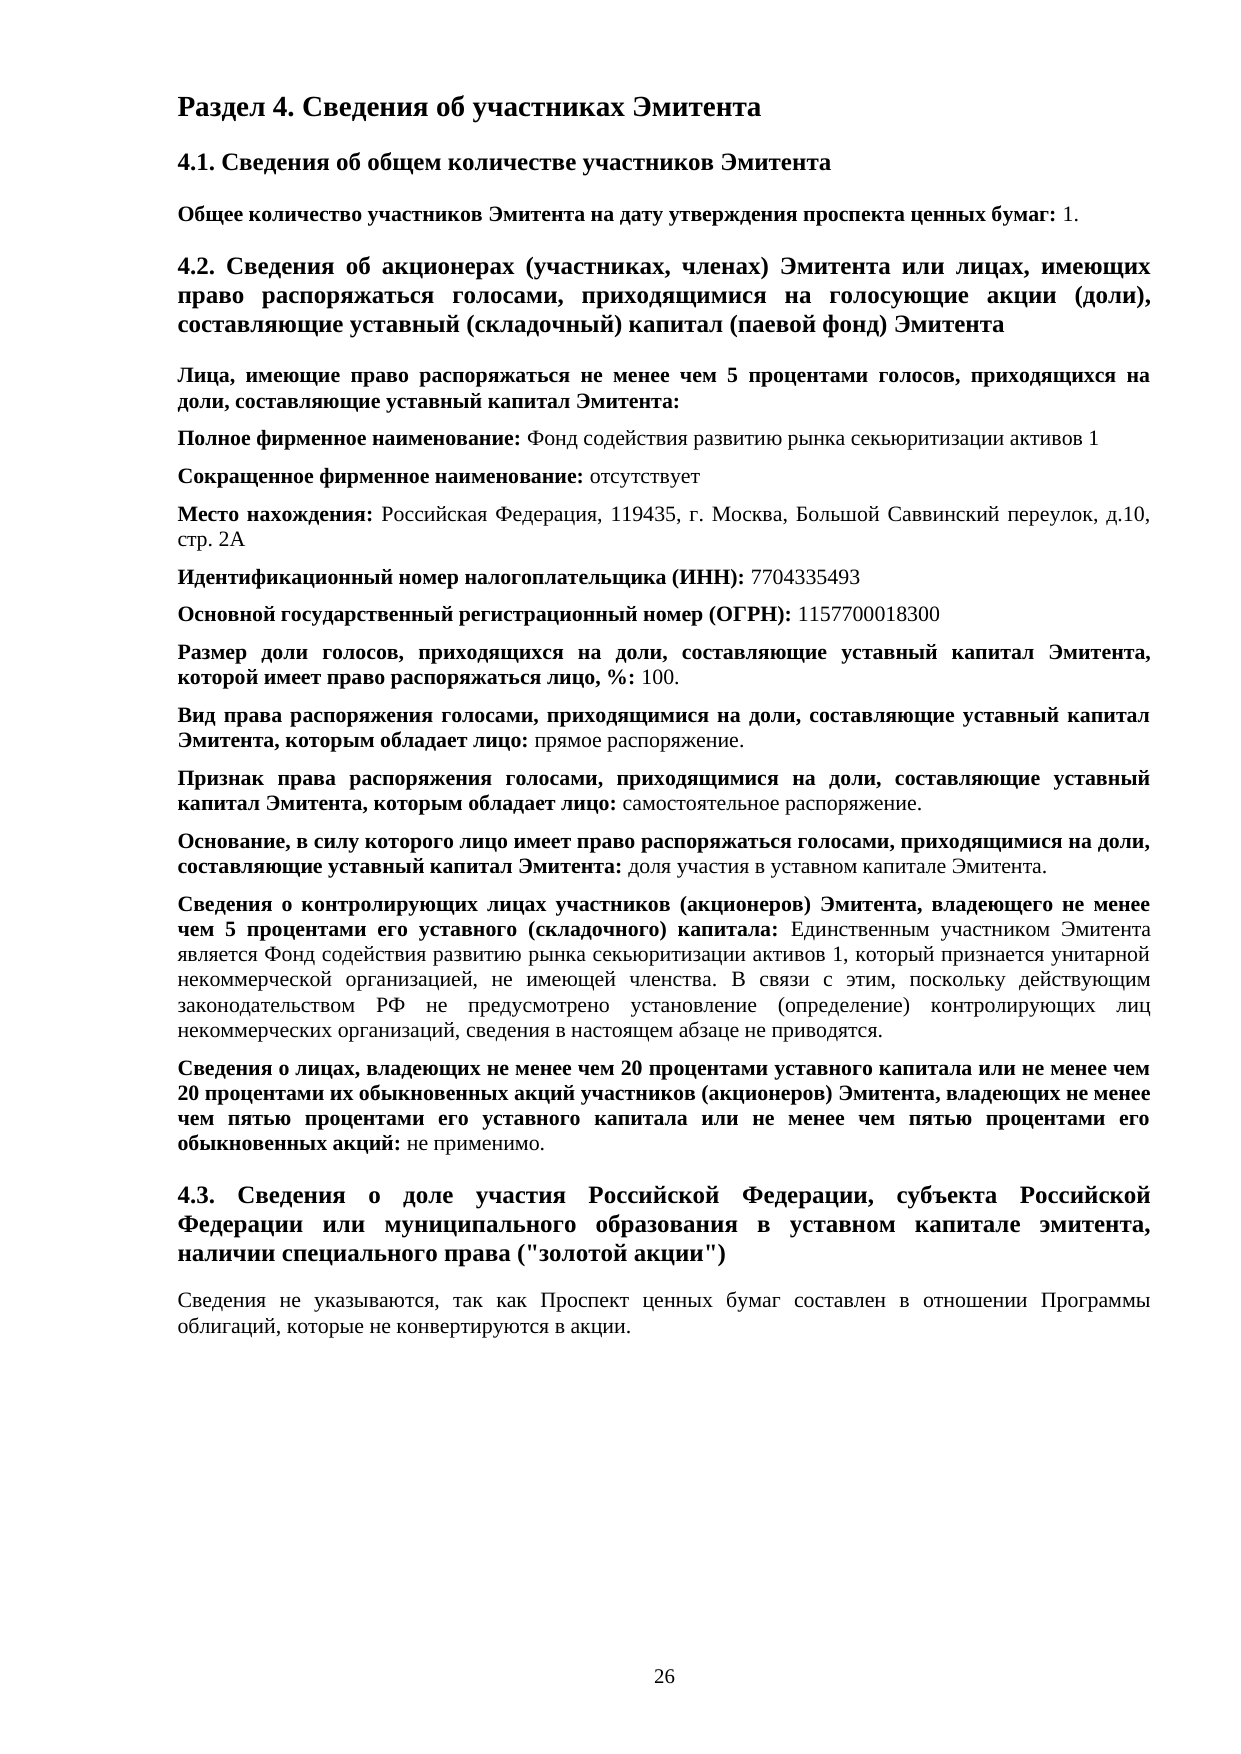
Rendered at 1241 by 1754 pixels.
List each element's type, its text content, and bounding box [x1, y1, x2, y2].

text Сведения не указываются, так как Проспект ценных бумаг составлен в отношении Программы облигаций, которые не конвертируются в акции. [177, 1287, 1152, 1338]
text 4.1. Сведения об общем количестве участников Эмитента [177, 147, 1152, 176]
text Лица, имеющие право распоряжаться не менее чем 5 процентами голосов, приходящихся на доли, составляющие уставный капитал Эмитента: [177, 362, 1152, 413]
text 4.3. Сведения о доле участия Российской Федерации, субъекта Российской Федерации или муниципального образования в уставном капитале эмитента, наличии специального права ("золотой акции") [177, 1180, 1152, 1267]
text Сведения о лицах, владеющих не менее чем 20 процентами уставного капитала или не менее чем 20 процентами их обыкновенных акций участников (акционеров) Эмитента, владеющих не менее чем пятью процентами его уставного капитала или не менее чем пятью процентами его обыкновенных акций: не применимо. [177, 1054, 1152, 1155]
text Основной государственный регистрационный номер (ОГРН): 1157700018300 [177, 601, 1152, 627]
text Сокращенное фирменное наименование: отсутствует [177, 463, 1152, 488]
text Раздел 4. Сведения об участниках Эмитента [177, 89, 1152, 122]
text Признак права распоряжения голосами, приходящимися на доли, составляющие уставный капитал Эмитента, которым обладает лицо: самостоятельное распоряжение. [177, 765, 1152, 815]
text Сведения о контролирующих лицах участников (акционеров) Эмитента, владеющего не менее чем 5 процентами его уставного (складочного) капитала: Единственным участником Эмитента является Фонд содействия развитию рынка секьюритизации активов 1, который признается унитарной некоммерческой организацией, не имеющей членства. В связи с этим, поскольку действующим законодательством РФ не предусмотрено установление (определение) контролирующих лиц некоммерческих организаций, сведения в настоящем абзаце не приводятся. [177, 891, 1152, 1042]
text Основание, в силу которого лицо имеет право распоряжаться голосами, приходящимися на доли, составляющие уставный капитал Эмитента: доля участия в уставном капитале Эмитента. [177, 828, 1152, 878]
text Идентификационный номер налогоплательщика (ИНН): 7704335493 [177, 564, 1152, 589]
text Вид права распоряжения голосами, приходящимися на доли, составляющие уставный капитал Эмитента, которым обладает лицо: прямое распоряжение. [177, 702, 1152, 752]
text Место нахождения: Российская Федерация, 119435, г. Москва, Большой Саввинский переулок, д.10, стр. 2А [177, 501, 1152, 551]
text Размер доли голосов, приходящихся на доли, составляющие уставный капитал Эмитента, которой имеет право распоряжаться лицо, %: 100. [177, 639, 1152, 689]
text 4.2. Сведения об акционерах (участниках, членах) Эмитента или лицах, имеющих право распоряжаться голосами, приходящимися на голосующие акции (доли), составляющие уставный (складочный) капитал (паевой фонд) Эмитента [177, 251, 1152, 337]
text Полное фирменное наименование: Фонд содействия развитию рынка секьюритизации активов 1 [177, 425, 1152, 451]
text Общее количество участников Эмитента на дату утверждения проспекта ценных бумаг: 1. [177, 201, 1152, 226]
